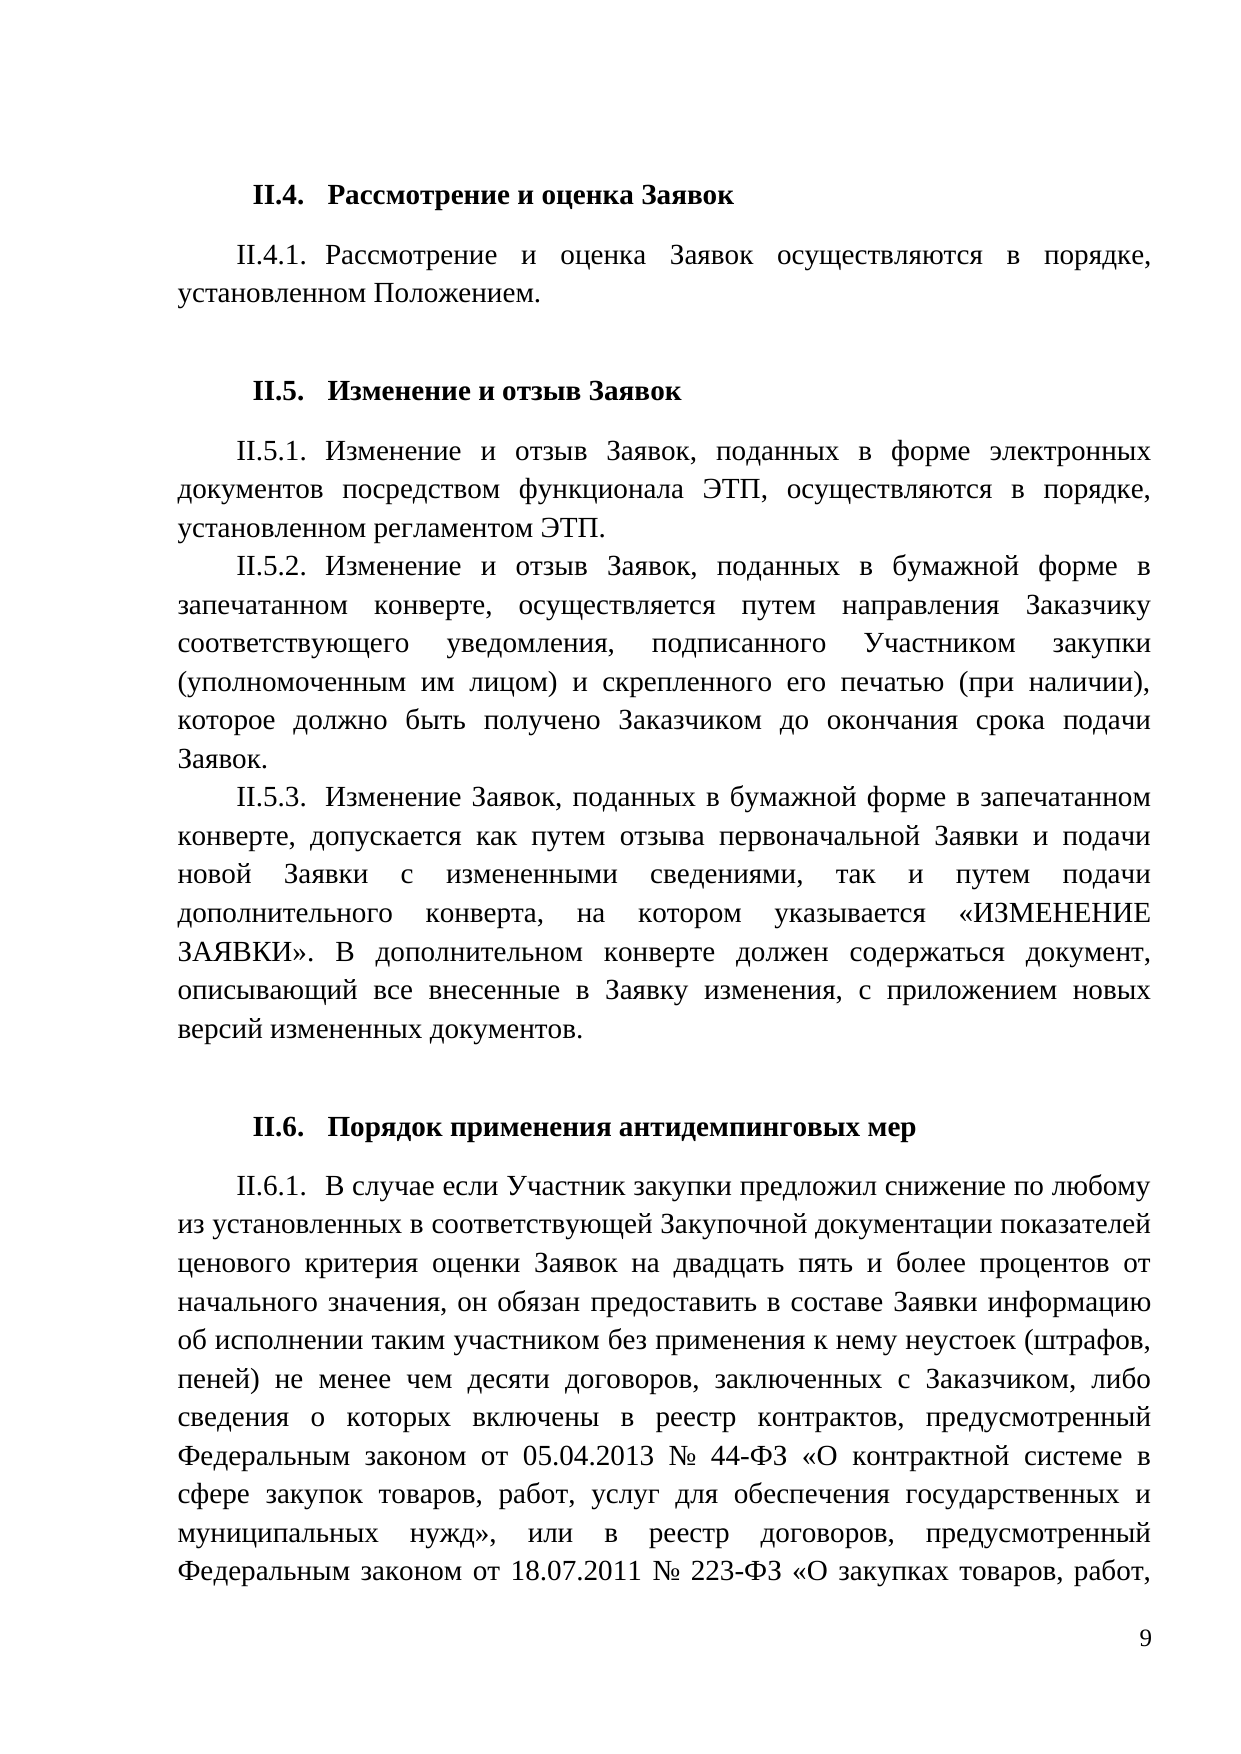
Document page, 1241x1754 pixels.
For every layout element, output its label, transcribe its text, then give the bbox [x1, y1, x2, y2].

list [177, 1168, 1152, 1587]
list Рассмотрение и оценка Заявок осуществляются в порядке, установленном Положением. [177, 237, 1152, 309]
list Изменение и отзыв Заявок, поданных в бумажной форме в запечатанном конверте, осуществляется путем направления Заказчику соответствующего уведомления, подписанного Участником закупки (уполномоченным им лицом) и скрепленного его печатью (при наличии), которое должно быть получено Заказчиком до окончания срока подачи Заявок. [177, 548, 1152, 774]
list Изменение Заявок, поданных в бумажной форме в запечатанном конверте, допускается как путем отзыва первоначальной Заявки и подачи новой Заявки с измененными сведениями, так и путем подачи дополнительного конверта, на котором указывается «ИЗМЕНЕНИЕ ЗАЯВКИ». В дополнительном конверте должен содержаться документ, описывающий все внесенные в Заявку изменения, с приложением новых версий измененных документов. [177, 779, 1152, 1044]
list Порядок применения антидемпинговых мер [252, 1109, 1152, 1142]
list Изменение и отзыв Заявок, поданных в форме электронных документов посредством функционала ЭТП, осуществляются в порядке, установленном регламентом ЭТП. [177, 433, 1152, 543]
list Рассмотрение и оценка Заявок [252, 177, 1152, 211]
list Изменение и отзыв Заявок [252, 373, 1152, 407]
